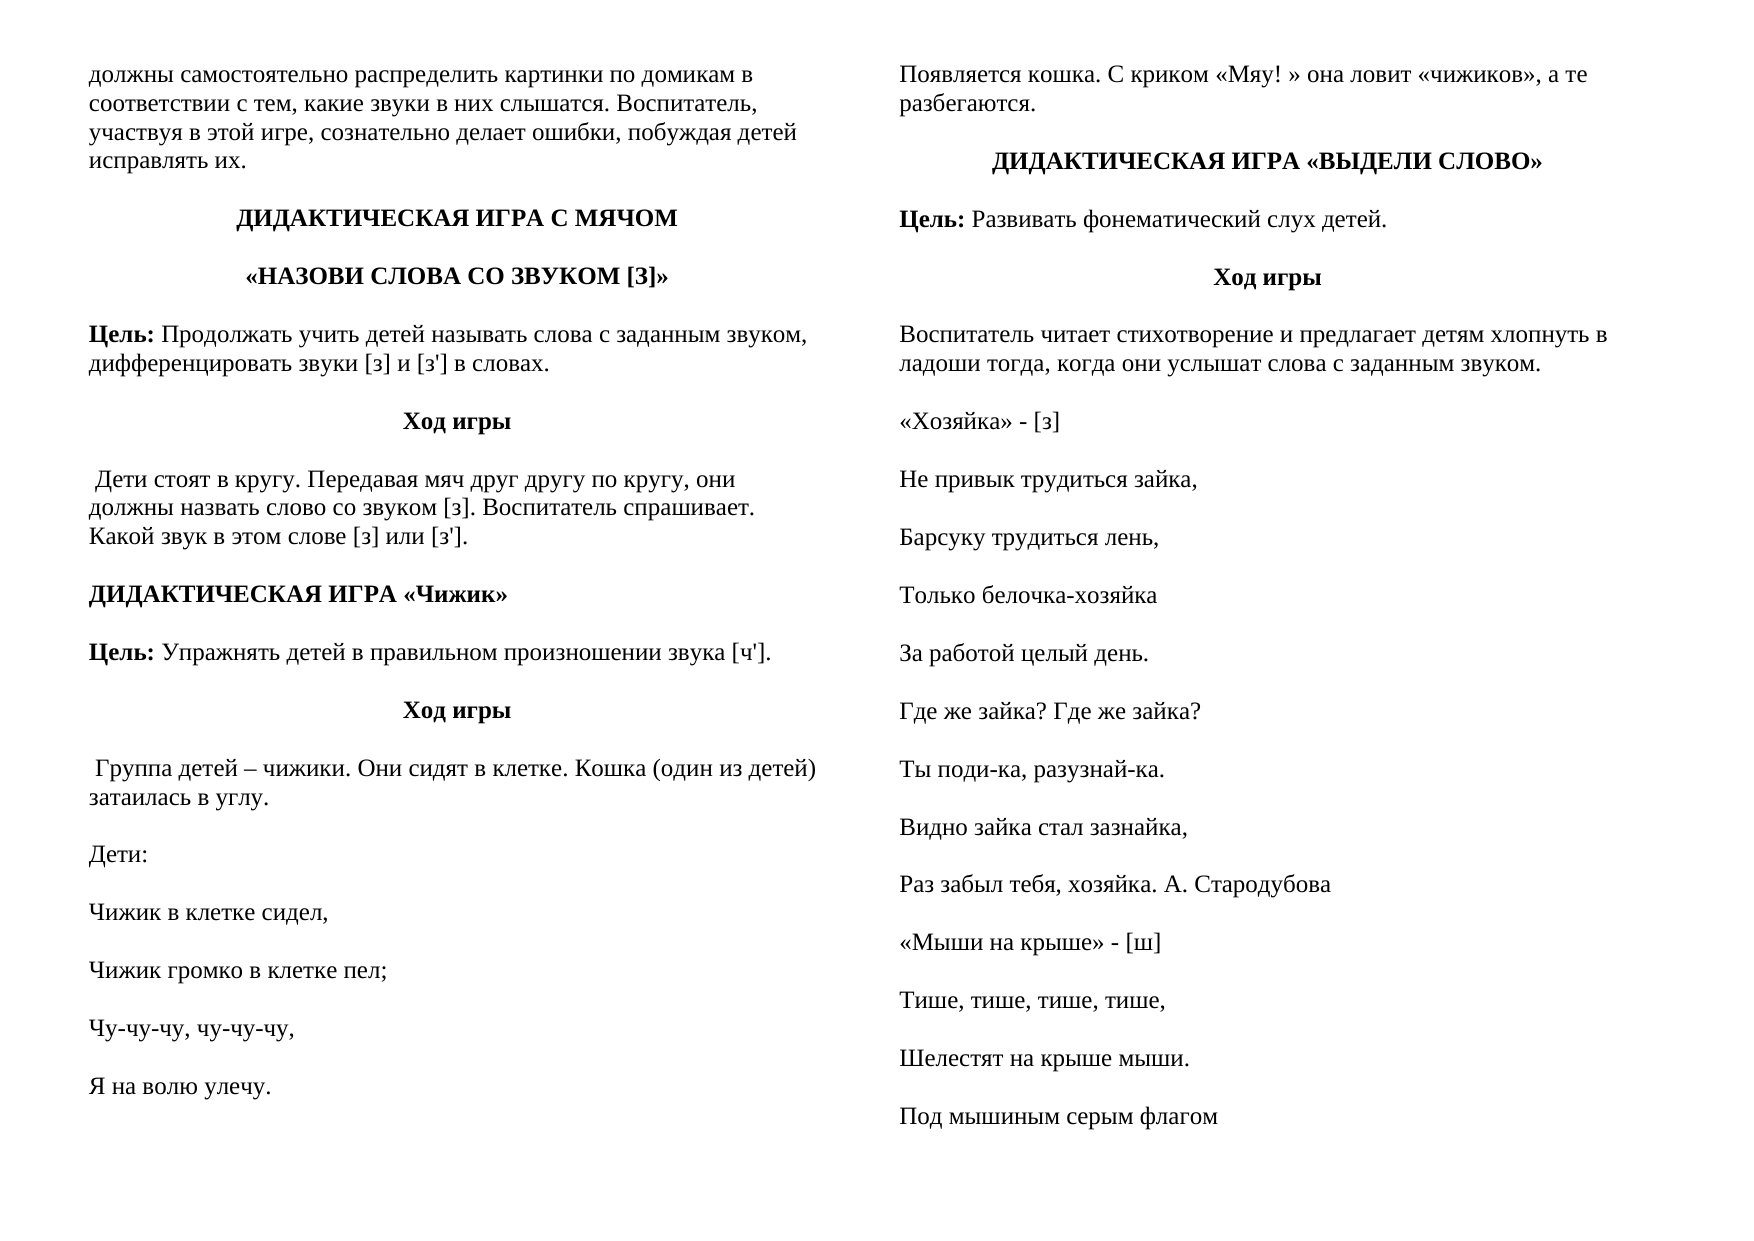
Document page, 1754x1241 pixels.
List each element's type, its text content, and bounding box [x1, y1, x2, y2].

text Чижик громко в клетке пел; [89, 955, 825, 984]
text Видно зайка стал зазнайка, [899, 812, 1636, 840]
text Цель: Развивать фонематический слух детей. [899, 204, 1636, 232]
text Раз забыл тебя, хозяйка. А. Стародубова [899, 869, 1636, 898]
text Цель: Упражнять детей в правильном произношении звука [ч']. [89, 637, 825, 666]
text Ход игры [89, 695, 825, 724]
text Не привык трудиться зайка, [899, 464, 1636, 493]
text Дети стоят в кругу. Передавая мяч друг другу по кругу, они должны назвать слово со звуком [з]. Воспитатель спрашивает. Какой звук в этом слове [з] или [з']. [89, 464, 825, 550]
text Чу-чу-чу, чу-чу-чу, [89, 1013, 825, 1042]
text Где же зайка? Где же зайка? [899, 696, 1636, 724]
text Дети: [89, 839, 825, 868]
text Барсуку трудиться лень, [899, 522, 1636, 551]
text Группа детей – чижики. Они сидят в клетке. Кошка (один из детей) затаилась в углу. [89, 753, 825, 810]
text ДИДАКТИЧЕСКАЯ ИГРА «Чижик» [89, 579, 825, 608]
text Появляется кошка. С криком «Мяу! » она ловит «чижиков», а те разбегаются. [899, 59, 1636, 117]
text ДИДАКТИЧЕСКАЯ ИГРА С МЯЧОМ [89, 203, 825, 232]
text ДИДАКТИЧЕСКАЯ ИГРА «ВЫДЕЛИ СЛОВО» [899, 146, 1636, 174]
text Цель: Продолжать учить детей называть слова с заданным звуком, дифференцировать звуки [з] и [з'] в словах. [89, 319, 825, 377]
text Ты поди-ка, разузнай-ка. [899, 754, 1636, 782]
text Ход игры [89, 406, 825, 434]
text «Мыши на крыше» - [ш] [899, 927, 1636, 956]
text Ход игры [899, 262, 1636, 290]
text Тише, тише, тише, тише, [899, 985, 1636, 1014]
text Шелестят на крыше мыши. [899, 1043, 1636, 1072]
text Воспитатель читает стихотворение и предлагает детям хлопнуть в ладоши тогда, когда они услышат слова с заданным звуком. [899, 319, 1636, 377]
text «НАЗОВИ СЛОВА СО ЗВУКОМ [З]» [89, 261, 825, 290]
text Чижик в клетке сидел, [89, 897, 825, 926]
text Только белочка-хозяйка [899, 580, 1636, 609]
text Под мышиным серым флагом [899, 1101, 1636, 1130]
text За работой целый день. [899, 638, 1636, 667]
text Я на волю улечу. [89, 1071, 825, 1100]
text «Хозяйка» - [з] [899, 406, 1636, 435]
